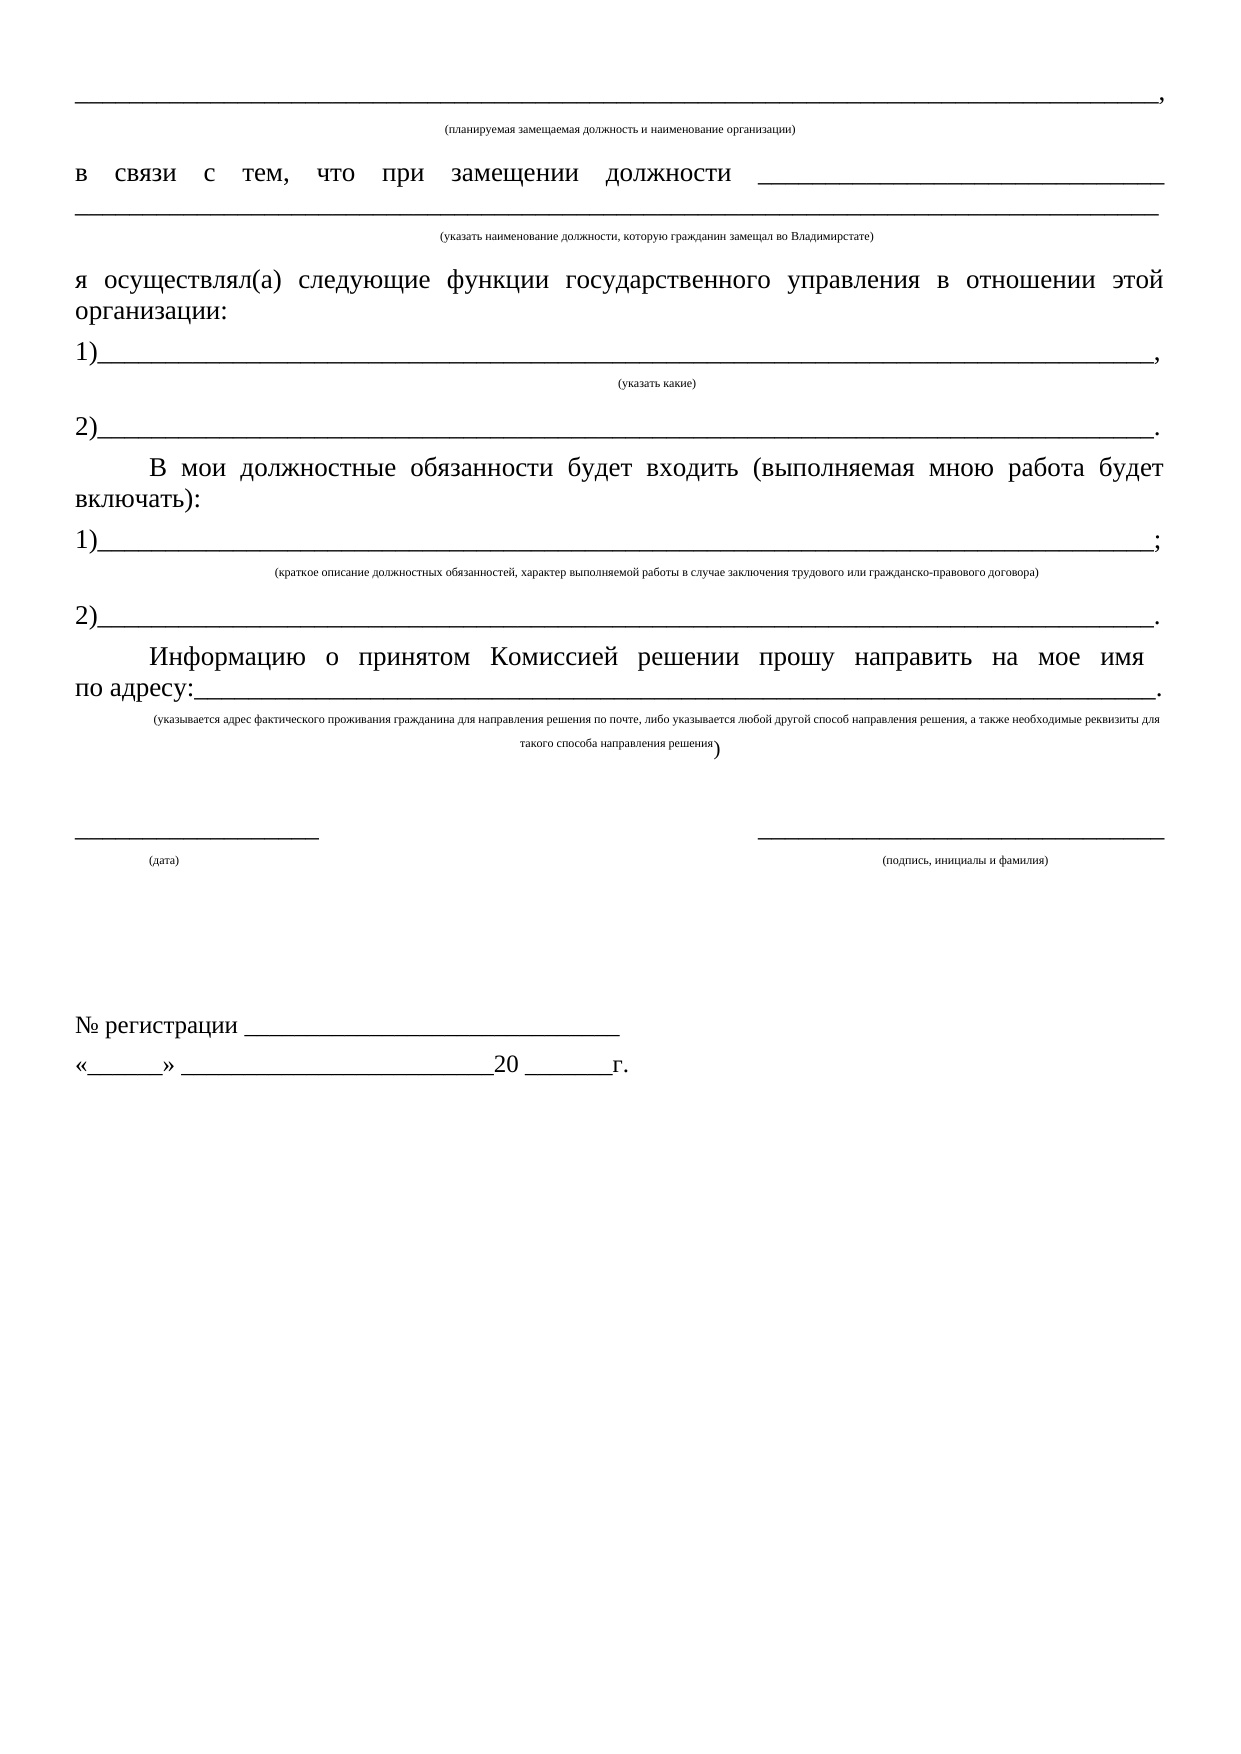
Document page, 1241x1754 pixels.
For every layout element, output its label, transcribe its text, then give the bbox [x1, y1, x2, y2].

text (краткое описание должностных обязанностей, характер выполняемой работы в случае заключения трудового или гражданско-правового договора) [75, 565, 1165, 589]
text (планируемая замещаемая должность и наименование организации) [75, 122, 1165, 146]
text № регистрации ______________________________ [75, 1010, 1165, 1039]
text ________________________________________________________________________________, [75, 75, 1165, 106]
text 2)______________________________________________________________________________. [75, 410, 1165, 441]
text 1)______________________________________________________________________________, [75, 335, 1165, 366]
text я осуществлял(а) следующие функции государственного управления в отношении этой организации: [75, 263, 1165, 325]
text (указать наименование должности, которую гражданин замещал во Владимирстате) [75, 229, 1165, 253]
text (указывается адрес фактического проживания гражданина для направления решения по почте, либо указывается любой другой способ направления решения, а также необходимые реквизиты для такого способа направления решения) [75, 712, 1165, 760]
text Информацию о принятом Комиссией решении прошу направить на мое имя по адресу:_______________________________________________________________________. [75, 640, 1165, 702]
text 1)______________________________________________________________________________; [75, 524, 1165, 555]
text в связи с тем, что при замещении должности ______________________________ ________________________________________________________________________________ [75, 156, 1165, 219]
text (указать какие) [75, 376, 1165, 400]
text В мои должностные обязанности будет входить (выполняемая мною работа будет включать): [75, 451, 1165, 514]
text 2)______________________________________________________________________________. [75, 599, 1165, 630]
text (дата) (подпись, инициалы и фамилия) [75, 853, 1165, 877]
text __________________ ______________________________ [75, 812, 1165, 843]
text «______» _________________________20 _______г. [75, 1049, 1165, 1078]
